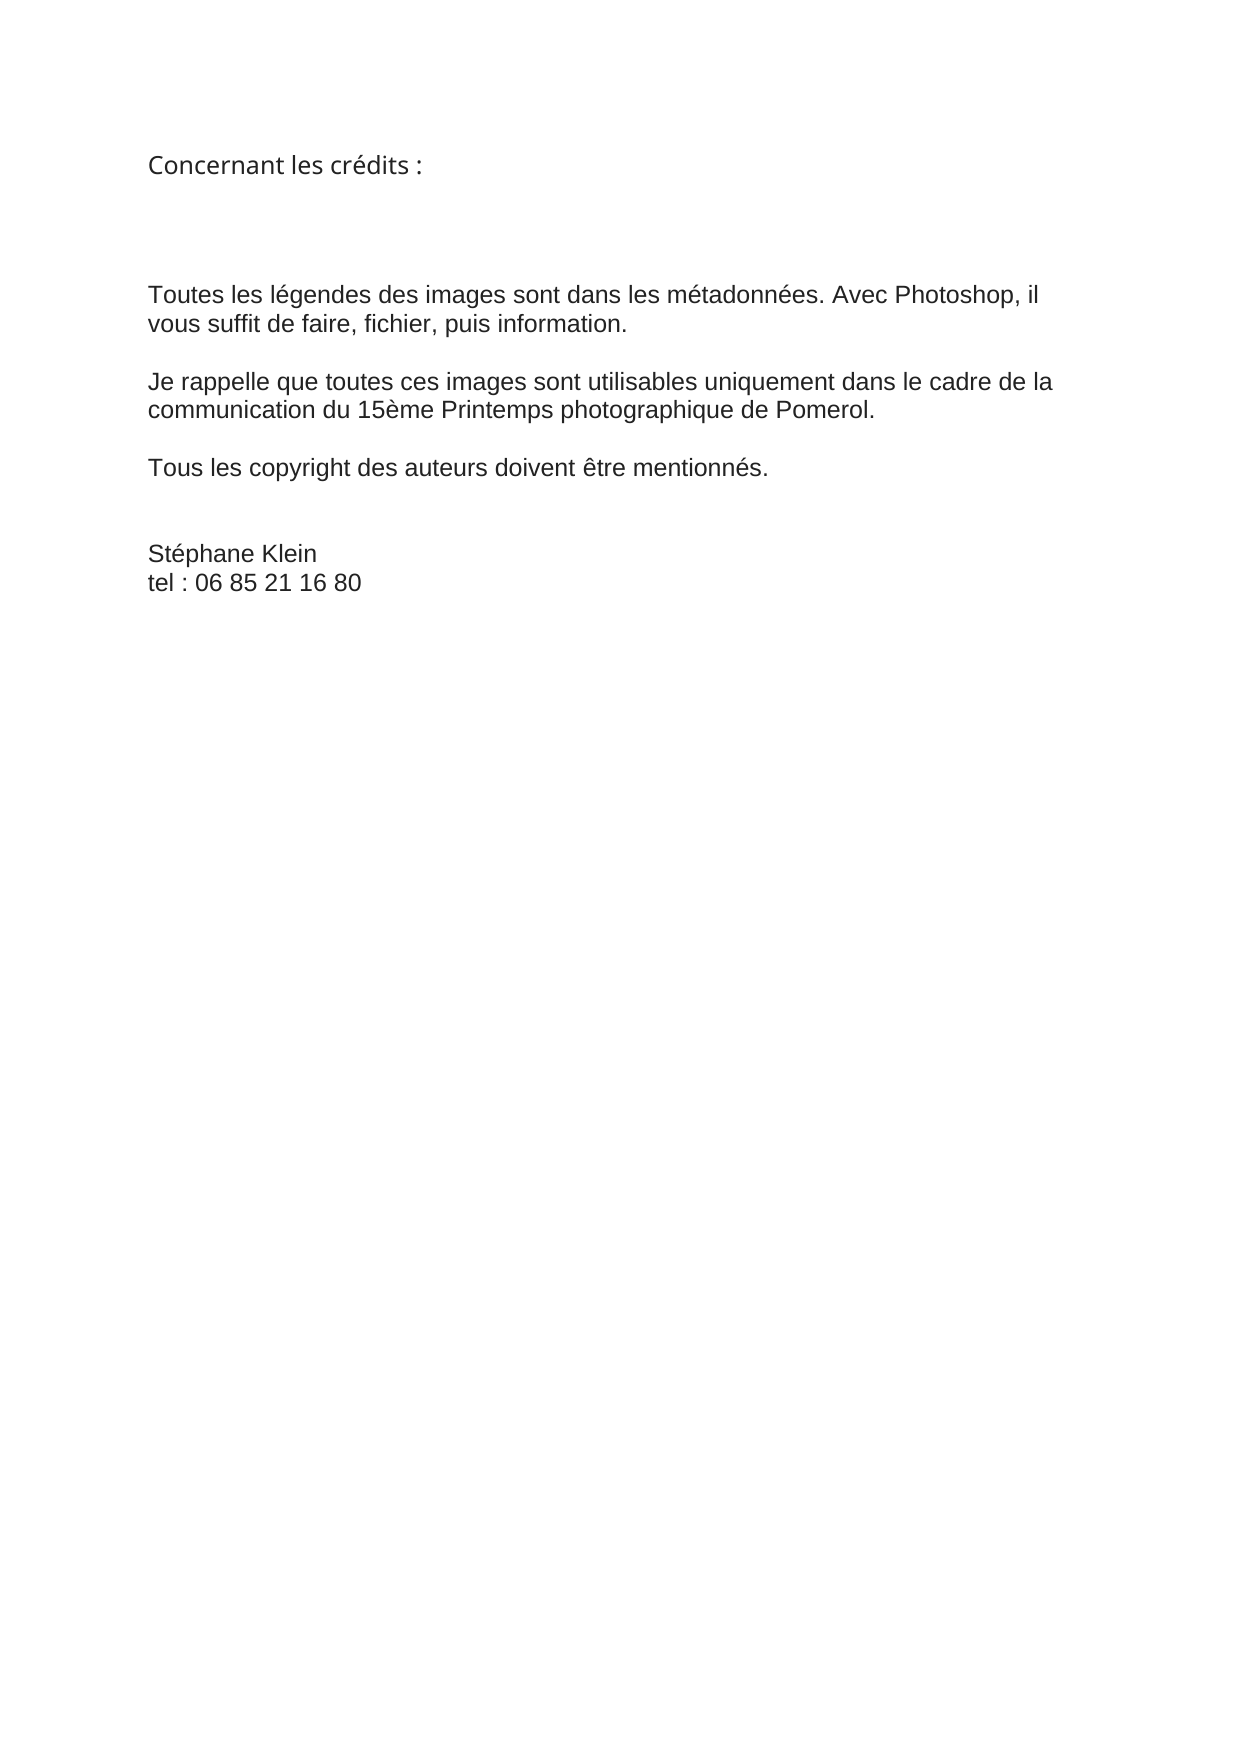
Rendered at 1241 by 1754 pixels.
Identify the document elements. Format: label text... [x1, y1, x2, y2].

text tel : 06 85 21 16 80 [148, 568, 1093, 597]
text Je rappelle que toutes ces images sont utilisables uniquement dans le cadre de la communication du 15ème Printemps photographique de Pomerol. [148, 367, 1093, 424]
text Tous les copyright des auteurs doivent être mentionnés. [148, 453, 1093, 482]
text Stéphane Klein [148, 539, 1093, 568]
text Concernant les crédits : [148, 148, 1093, 182]
text Toutes les légendes des images sont dans les métadonnées. Avec Photoshop, il vous suffit de faire, fichier, puis information. [148, 280, 1093, 338]
